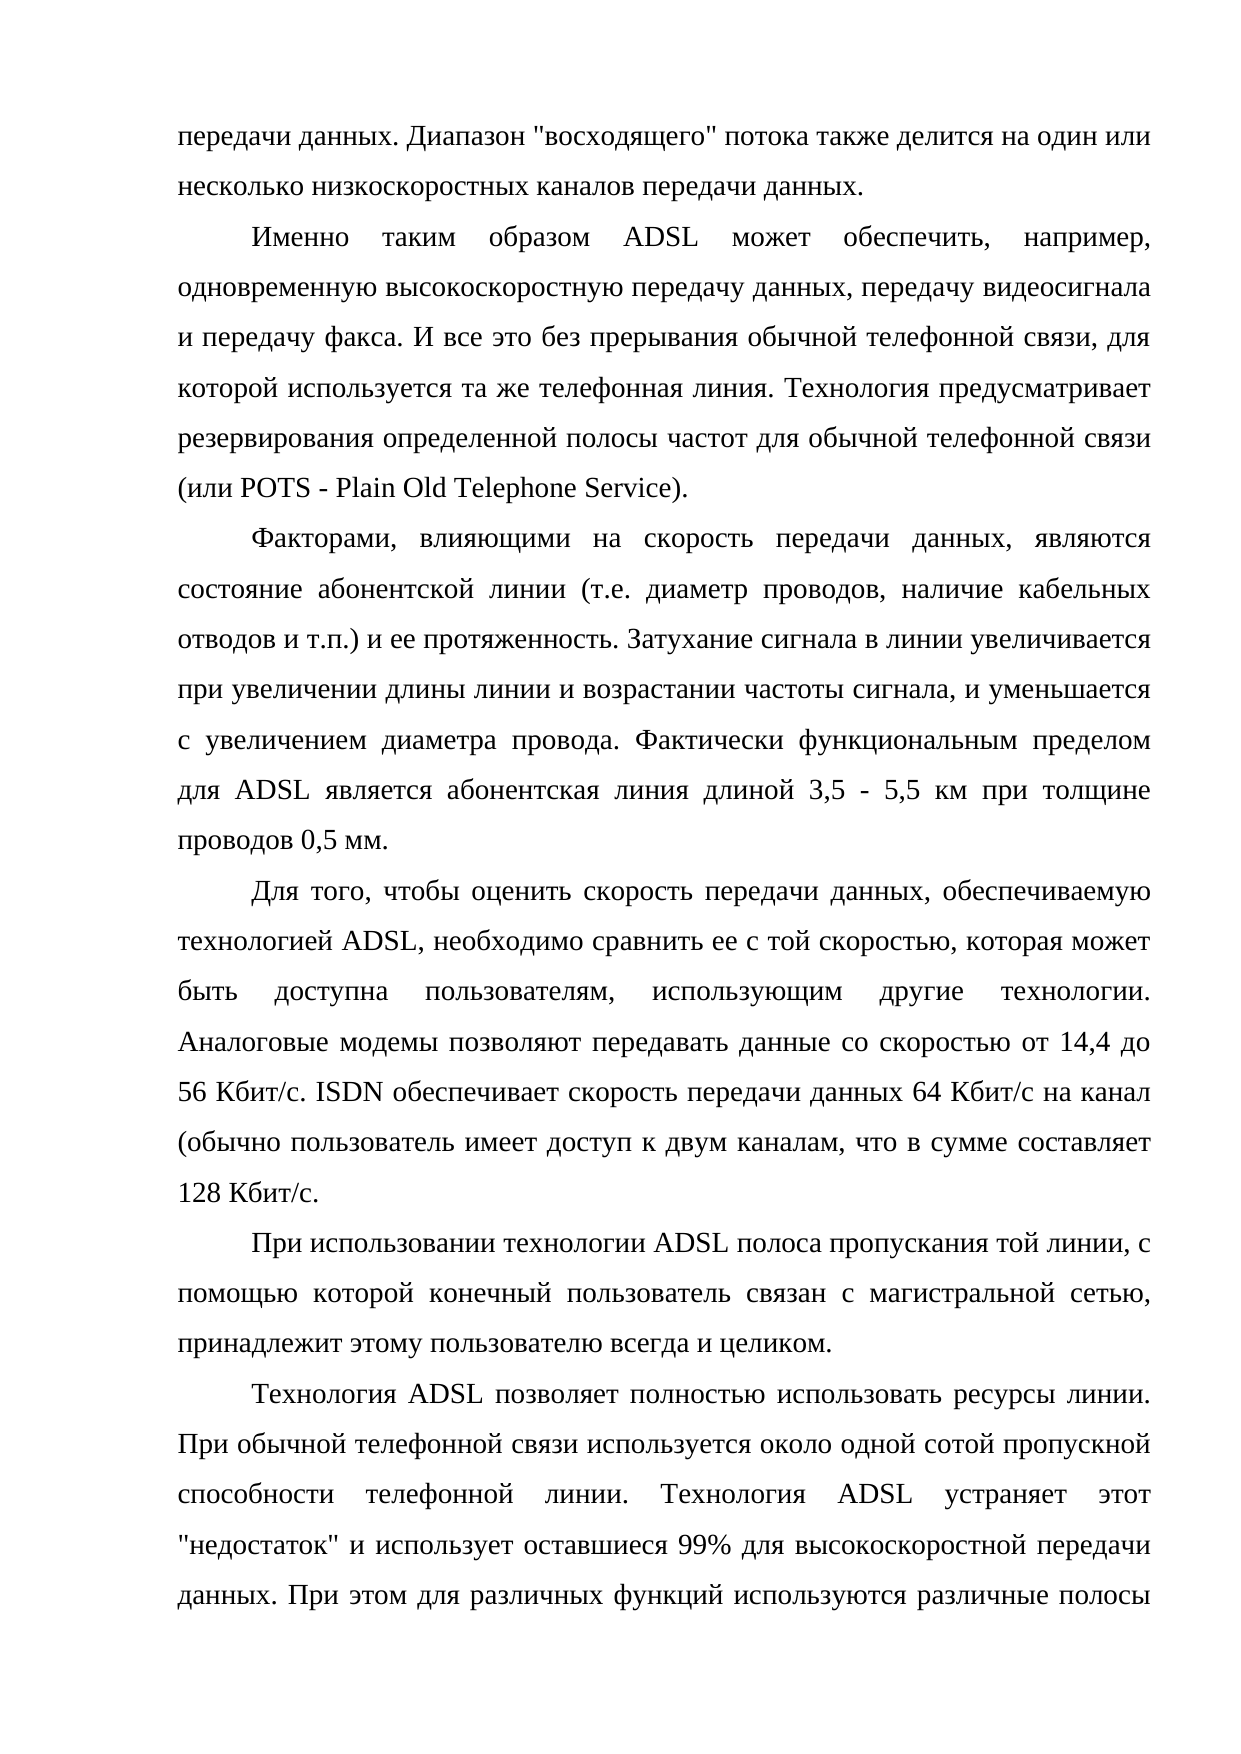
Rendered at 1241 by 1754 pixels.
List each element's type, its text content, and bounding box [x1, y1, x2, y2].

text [177, 1376, 1152, 1611]
text При использовании технологии ADSL полоса пропускания той линии, с помощью которой конечный пользователь связан с магистральной сетью, принадлежит этому пользователю всегда и целиком. [177, 1225, 1152, 1359]
text Для того, чтобы оценить скорость передачи данных, обеспечиваемую технологией ADSL, необходимо сравнить ее с той скоростью, которая может быть доступна пользователям, использующим другие технологии. Аналоговые модемы позволяют передавать данные со скоростью от 14,4 до 56 Кбит/с. ISDN обеспечивает скорость передачи данных 64 Кбит/с на канал (обычно пользователь имеет доступ к двум каналам, что в сумме составляет 128 Кбит/с. [177, 873, 1152, 1208]
text Факторами, влияющими на скорость передачи данных, являются состояние абонентской линии (т.е. диаметр проводов, наличие кабельных отводов и т.п.) и ее протяженность. Затухание сигнала в линии увеличивается при увеличении длины линии и возрастании частоты сигнала, и уменьшается с увеличением диаметра провода. Фактически функциональным пределом для ADSL является абонентская линия длиной 3,5 - при толщине проводов . [177, 521, 1152, 856]
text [177, 118, 1152, 202]
text Именно таким образом ADSL может обеспечить, например, одновременную высокоскоростную передачу данных, передачу видеосигнала и передачу факса. И все это без прерывания обычной телефонной связи, для которой используется та же телефонная линия. Технология предусматривает резервирования определенной полосы частот для обычной телефонной связи (или POTS - Plain Old Telephone Service). [177, 219, 1152, 504]
